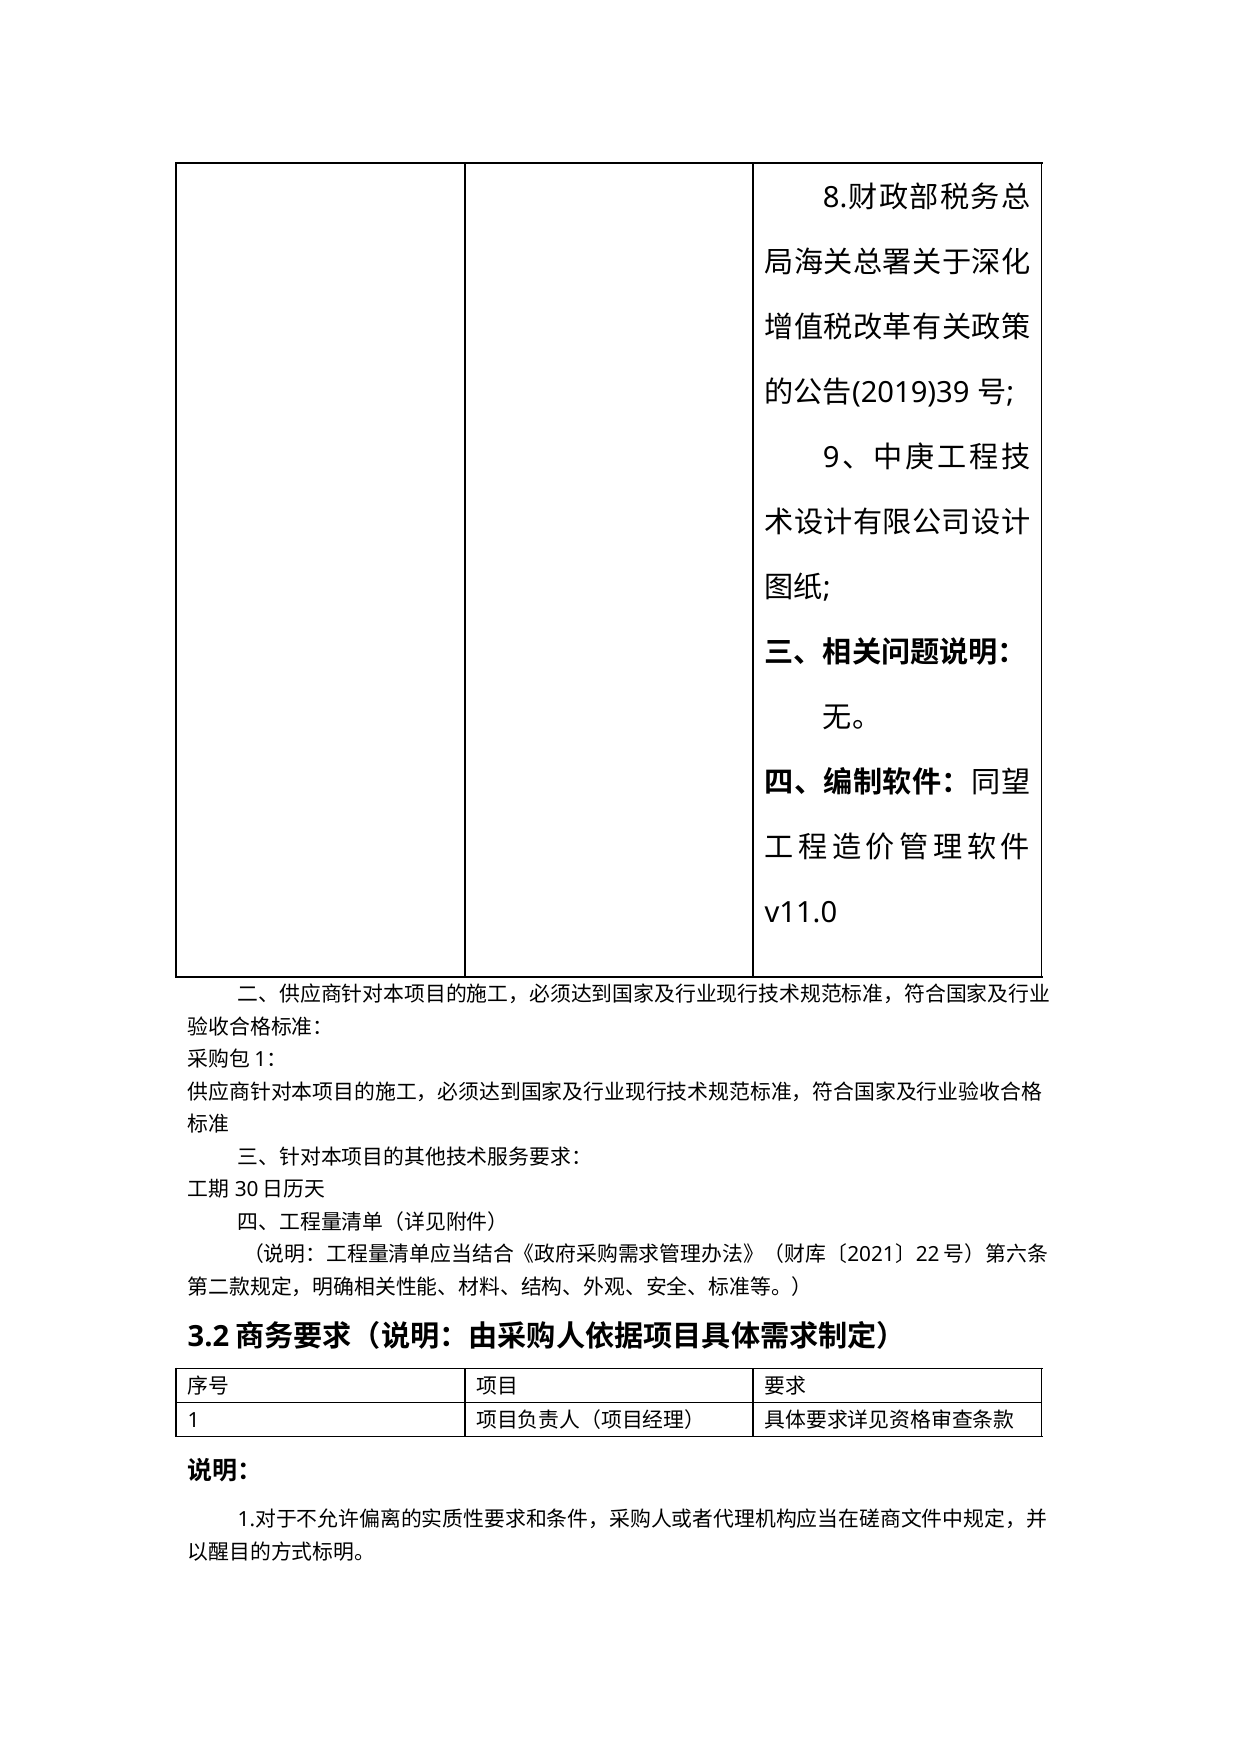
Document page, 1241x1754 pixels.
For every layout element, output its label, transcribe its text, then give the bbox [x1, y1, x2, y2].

table_cell 具体要求详见资格审查条款 [754, 1403, 1041, 1436]
table_cell 2 [177, 164, 464, 976]
text 供应商针对本项目的施工，必须达到国家及行业现行技术规范标准，符合国家及行业验收合格标准 [187, 1075, 1053, 1140]
table_header 序号 [177, 1369, 464, 1402]
text 三、针对本项目的其他技术服务要求： [187, 1140, 1053, 1173]
text 3.2商务要求（说明：由采购人依据项目具体需求制定） [187, 1303, 1053, 1368]
text 1.对于不允许偏离的实质性要求和条件，采购人或者代理机构应当在磋商文件中规定，并以醒目的方式标明。 [187, 1502, 1053, 1567]
table_cell 项目负责人（项目经理） [466, 1403, 752, 1436]
text （说明：工程量清单应当结合《政府采购需求管理办法》（财库〔2021〕22号）第六条第二款规定，明确相关性能、材料、结构、外观、安全、标准等。） [187, 1238, 1053, 1303]
text 说明： [187, 1437, 1053, 1502]
text 二、供应商针对本项目的施工，必须达到国家及行业现行技术规范标准，符合国家及行业验收合格标准： [187, 978, 1053, 1043]
text 四、工程量清单（详见附件） [187, 1205, 1053, 1238]
text 采购包1： [187, 1043, 1053, 1075]
table_cell 1 [177, 1403, 464, 1436]
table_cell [754, 164, 1041, 976]
text 工期 30日历天 [187, 1173, 1053, 1205]
table_header 要求 [754, 1369, 1041, 1402]
table_cell [466, 164, 752, 976]
table_header 项目 [466, 1369, 752, 1402]
